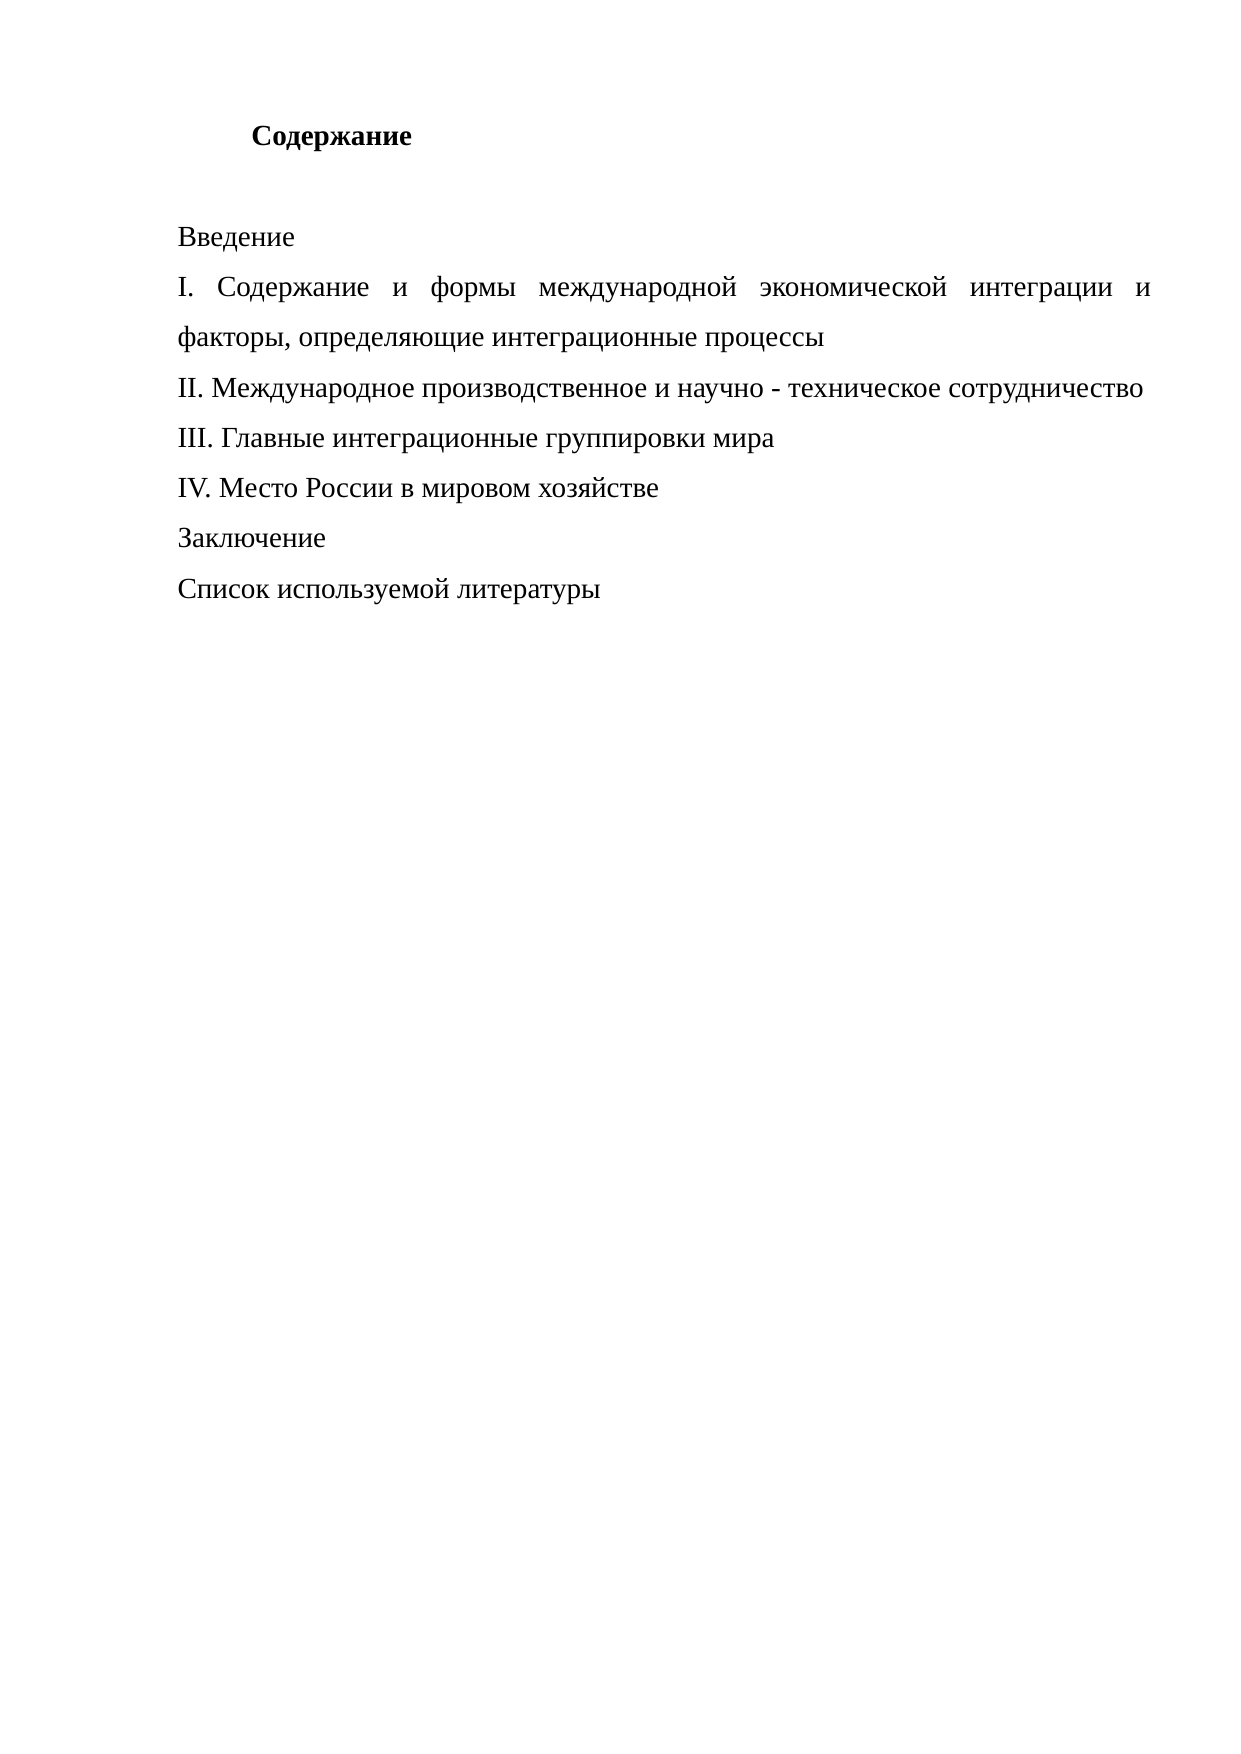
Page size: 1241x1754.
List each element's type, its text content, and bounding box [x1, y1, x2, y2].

text III. Главные интеграционные группировки мира [177, 420, 1152, 453]
text I. Содержание и формы международной экономической интеграции и факторы, определяющие интеграционные процессы [177, 269, 1152, 353]
text Список используемой литературы [177, 571, 1152, 604]
text Введение [177, 219, 1152, 252]
text Содержание [177, 118, 1152, 152]
text Заключение [177, 521, 1152, 554]
text II. Международное производственное и научно - техническое сотрудничество [177, 370, 1152, 403]
text IV. Место России в мировом хозяйстве [177, 470, 1152, 504]
